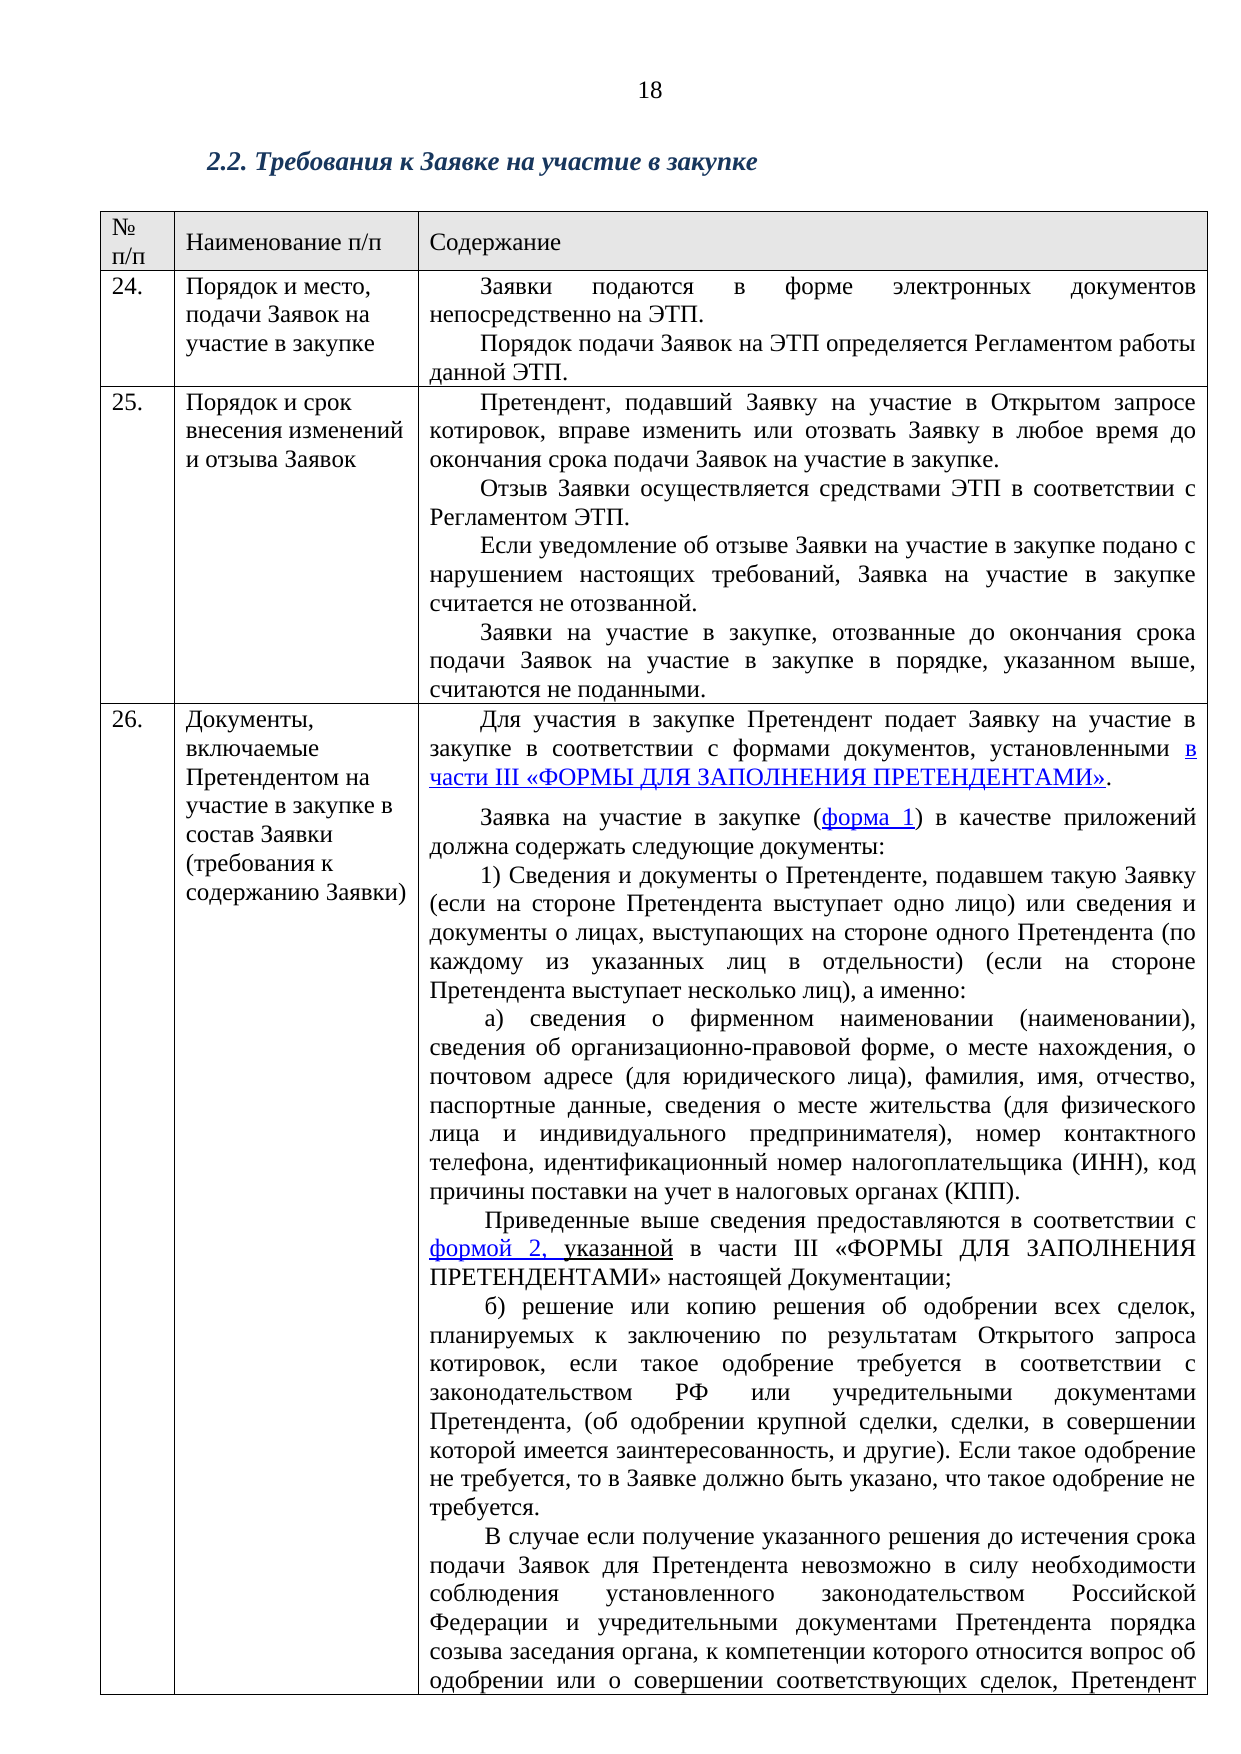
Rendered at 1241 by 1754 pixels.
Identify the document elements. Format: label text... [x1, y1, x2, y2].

table_header Содержание [419, 212, 1207, 270]
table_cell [419, 704, 1207, 1693]
table_cell Порядок и место, подачи Заявок на участие в закупке [175, 271, 418, 386]
table_cell Претендент, подавший Заявку на участие в Открытом запросе котировок, вправе изменить или отозвать Заявку в любое время до окончания срока подачи Заявок на участие в закупке. Отзыв Заявки осуществляется средствами ЭТП в соответствии с Регламентом ЭТП. Если уведомление об отзыве Заявки на участие в закупке подано с нарушением настоящих требований, Заявка на участие в закупке считается не отозванной. Заявки на участие в закупке, отозванные до окончания срока подачи Заявок на участие в закупке в порядке, указанном выше, считаются не поданными. [419, 387, 1207, 703]
subtitle 2.2. Требования к Заявке на участие в закупке [207, 145, 1181, 176]
table_header Наименование п/п [175, 212, 418, 270]
table_cell [101, 387, 174, 703]
table_cell Заявки подаются в форме электронных документов непосредственно на ЭТП. Порядок подачи Заявок на ЭТП определяется Регламентом работы данной ЭТП. [419, 271, 1207, 386]
table_cell [101, 704, 174, 1693]
table_cell [101, 271, 174, 386]
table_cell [175, 704, 418, 1693]
table_cell Порядок и срок внесения изменений и отзыва Заявок [175, 387, 418, 703]
table_header № п/п [101, 212, 174, 270]
